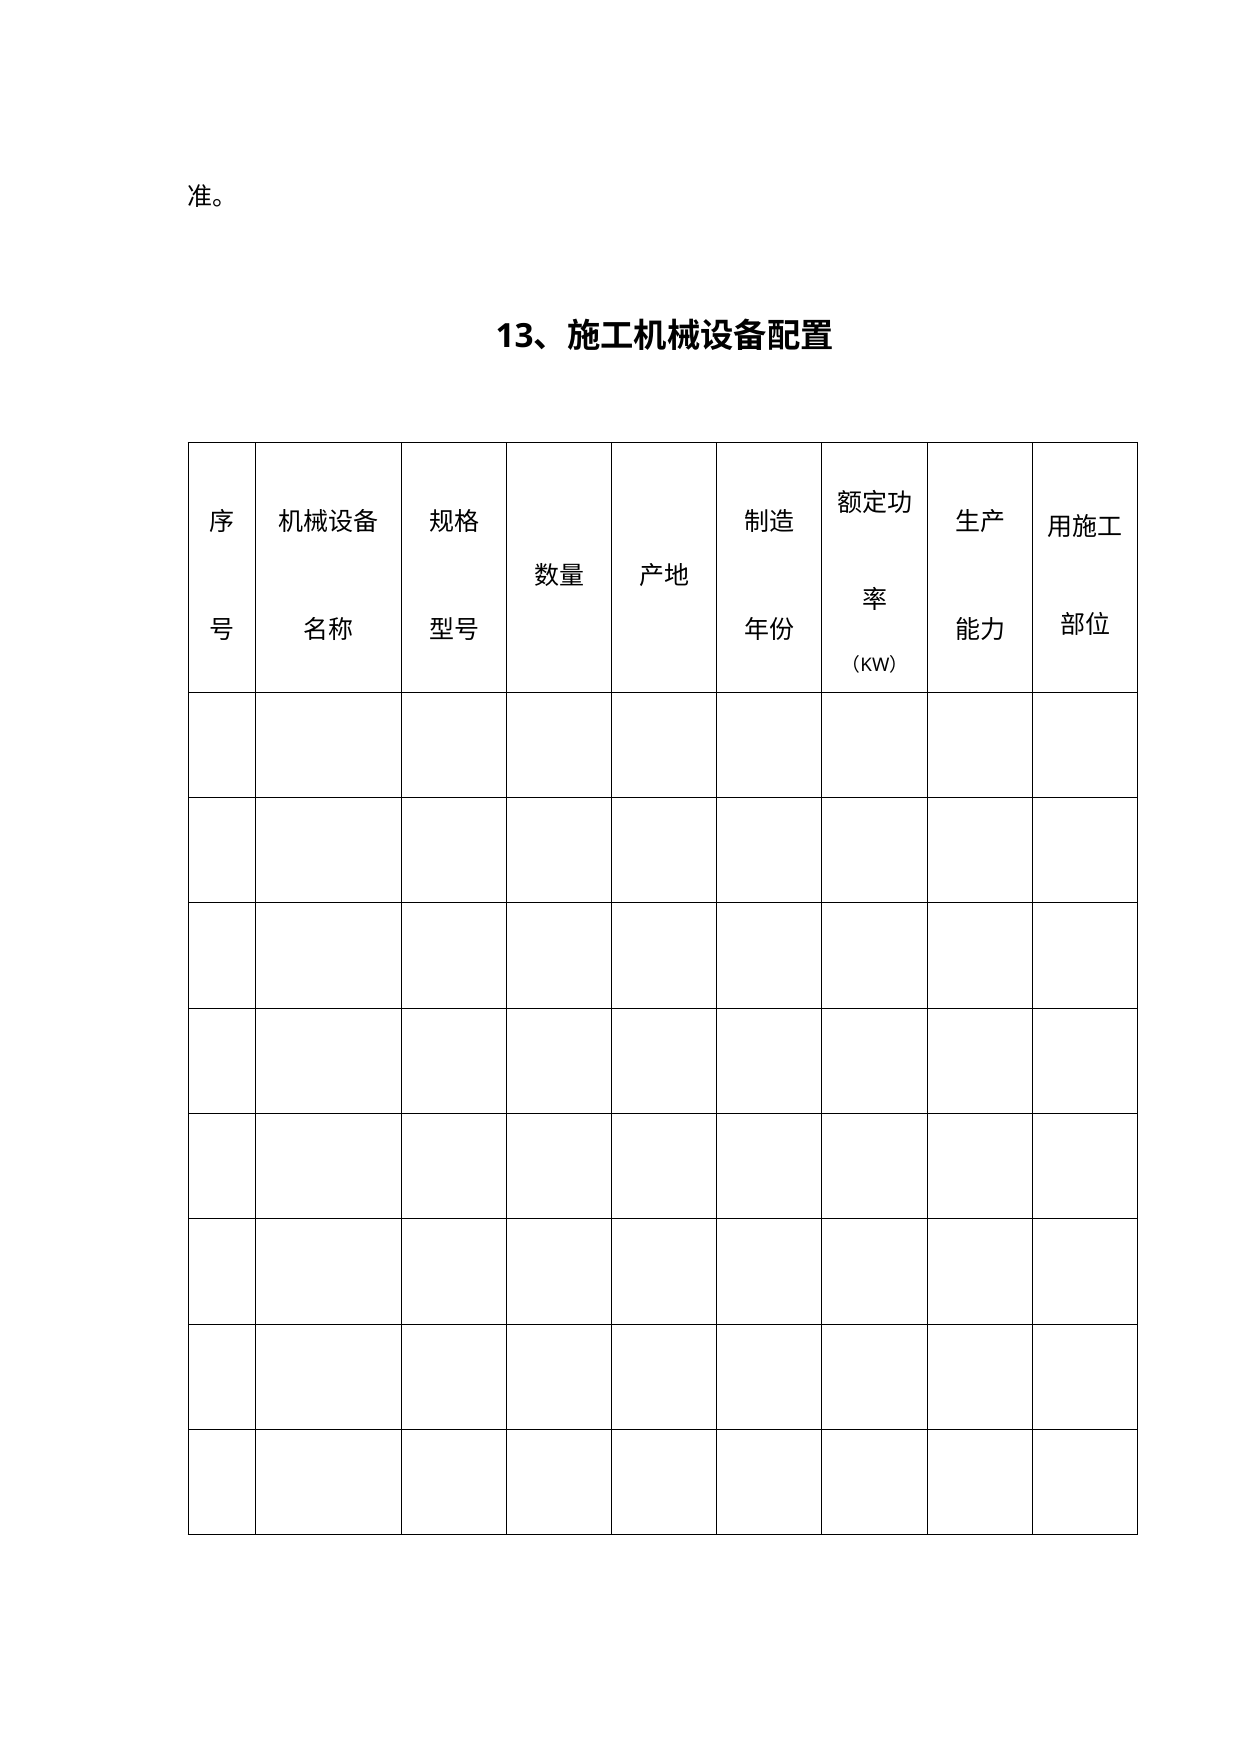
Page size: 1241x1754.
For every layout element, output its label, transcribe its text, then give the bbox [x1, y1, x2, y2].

table_cell [822, 798, 927, 902]
table_cell [189, 1219, 255, 1323]
text 13、施工机械设备配置 [187, 300, 1053, 365]
table_cell [1033, 693, 1137, 797]
table_cell [507, 1430, 611, 1534]
table_cell [507, 1114, 611, 1218]
table_cell [402, 1325, 506, 1429]
table_cell [507, 693, 611, 797]
table_cell [256, 693, 401, 797]
table_cell [402, 1114, 506, 1218]
table_cell [256, 1219, 401, 1323]
table_cell [402, 1430, 506, 1534]
table_cell [928, 1009, 1032, 1113]
table_header 产地 [612, 443, 716, 692]
table_cell [1033, 903, 1137, 1007]
table_cell [928, 1325, 1032, 1429]
table_cell [1033, 1219, 1137, 1323]
table_cell [507, 903, 611, 1007]
table_cell [1033, 1325, 1137, 1429]
table_cell [256, 1430, 401, 1534]
table_cell [928, 1114, 1032, 1218]
table_cell [612, 1009, 716, 1113]
table_cell [822, 693, 927, 797]
table_header 额定功率（KW） [822, 443, 927, 692]
table_cell [717, 1114, 821, 1218]
table_cell [189, 1009, 255, 1113]
table_header 序 号 [189, 443, 255, 692]
table_cell [402, 1009, 506, 1113]
table_cell [402, 1219, 506, 1323]
table_cell [189, 1325, 255, 1429]
table_cell [189, 1430, 255, 1534]
table_header 规格 型号 [402, 443, 506, 692]
table_cell [507, 1009, 611, 1113]
table_cell [189, 693, 255, 797]
table_cell [612, 1430, 716, 1534]
table_cell [612, 903, 716, 1007]
table_cell [822, 1325, 927, 1429]
table_cell [717, 903, 821, 1007]
table_cell [928, 1219, 1032, 1323]
table_cell [717, 798, 821, 902]
table_cell [189, 903, 255, 1007]
table_cell [189, 1114, 255, 1218]
table_header 数量 [507, 443, 611, 692]
table_cell [717, 1009, 821, 1113]
table_cell [928, 798, 1032, 902]
table_cell [928, 693, 1032, 797]
table_cell [507, 798, 611, 902]
table_cell [256, 798, 401, 902]
table_cell [1033, 1009, 1137, 1113]
table_cell [612, 693, 716, 797]
table_cell [822, 1219, 927, 1323]
table_cell [256, 1009, 401, 1113]
table_cell [822, 1009, 927, 1113]
table_header 生产 能力 [928, 443, 1032, 692]
table_cell [717, 1430, 821, 1534]
table_cell [928, 1430, 1032, 1534]
table_header 机械设备 名称 [256, 443, 401, 692]
table_cell [256, 903, 401, 1007]
table_cell [612, 1325, 716, 1429]
table_cell [717, 693, 821, 797]
table_cell [402, 798, 506, 902]
table_cell [189, 798, 255, 902]
table_cell [1033, 1430, 1137, 1534]
table_cell [717, 1219, 821, 1323]
table_cell [256, 1114, 401, 1218]
table_cell [1033, 798, 1137, 902]
table_header 用施工部位 [1033, 443, 1137, 692]
table_header 制造 年份 [717, 443, 821, 692]
table_cell [507, 1219, 611, 1323]
table_cell [717, 1325, 821, 1429]
table_cell [612, 1219, 716, 1323]
table_cell [1033, 1114, 1137, 1218]
table_cell [928, 903, 1032, 1007]
table_cell [402, 693, 506, 797]
table_cell [507, 1325, 611, 1429]
table_cell [256, 1325, 401, 1429]
table_cell [612, 798, 716, 902]
table_cell [612, 1114, 716, 1218]
table_cell [822, 903, 927, 1007]
table_cell [402, 903, 506, 1007]
table_cell [822, 1114, 927, 1218]
table_cell [822, 1430, 927, 1534]
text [187, 162, 1053, 227]
